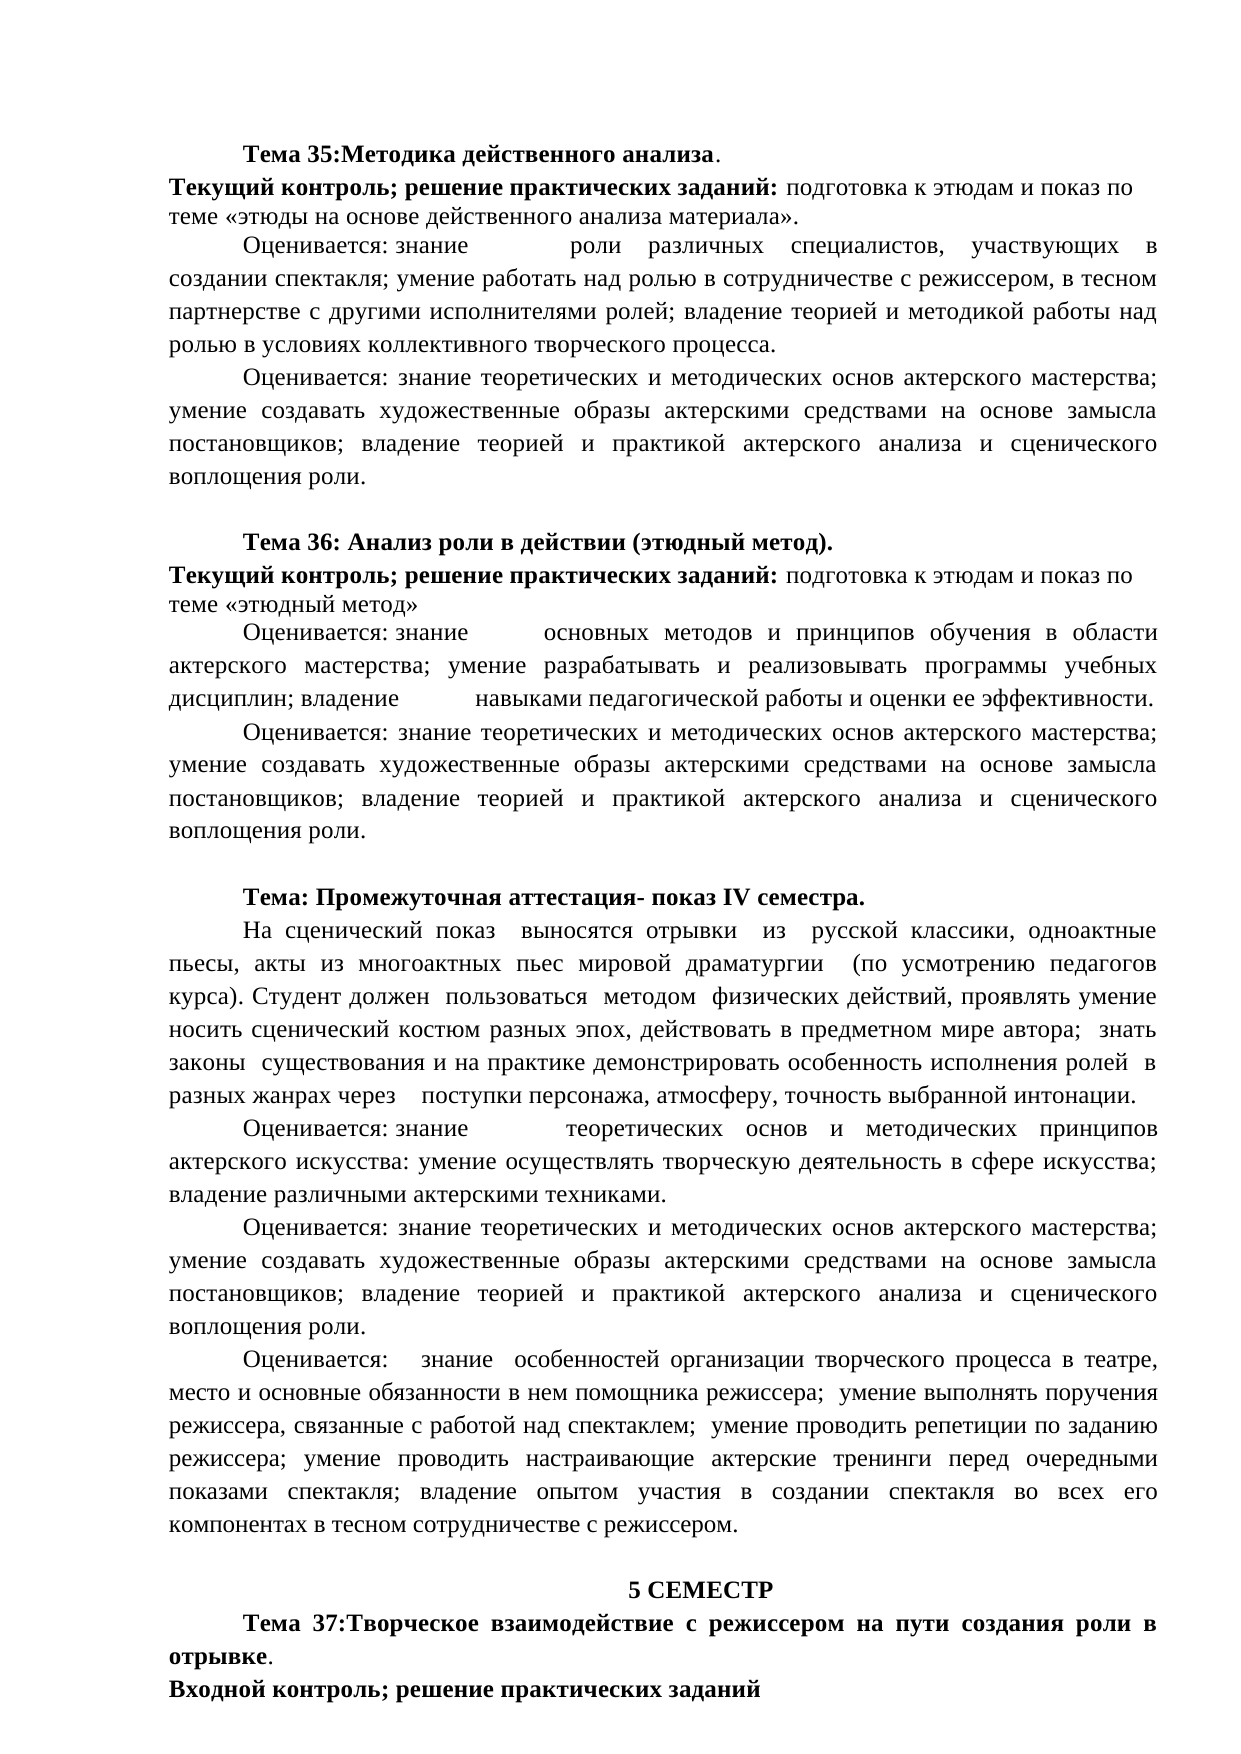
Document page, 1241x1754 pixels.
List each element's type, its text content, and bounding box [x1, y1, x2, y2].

text Тема 35:Методика действенного анализа. [169, 139, 1159, 168]
text Тема 37:Творческое взаимодействие с режиссером на пути создания роли в отрывке. [169, 1608, 1159, 1670]
text Входной контроль; решение практических заданий [169, 1674, 1159, 1703]
text Оценивается: знание основных методов и принципов обучения в области актерского мастерства; умение разрабатывать и реализовывать программы учебных дисциплин; владение навыками педагогической работы и оценки ее эффективности. [169, 617, 1159, 712]
text На сценический показ выносятся отрывки из русской классики, одноактные пьесы, акты из многоактных пьес мировой драматургии (по усмотрению педагогов курса). Студент должен пользоваться методом физических действий, проявлять умение носить сценический костюм разных эпох, действовать в предметном мире автора; знать законы существования и на практике демонстрировать особенность исполнения ролей в разных жанрах через поступки персонажа, атмосферу, точность выбранной интонации. [169, 915, 1159, 1108]
text Текущий контроль; решение практических заданий: подготовка к этюдам и показ по теме «этюдный метод» [169, 560, 1159, 617]
text Оценивается: знание роли различных специалистов, участвующих в создании спектакля; умение работать над ролью в сотрудничестве с режиссером, в тесном партнерстве с другими исполнителями ролей; владение теорией и методикой работы над ролью в условиях коллективного творческого процесса. [169, 230, 1159, 358]
text Тема: Промежуточная аттестация- показ IV семестра. [169, 882, 1159, 910]
text Тема 36: Анализ роли в действии (этюдный метод). [169, 527, 1159, 556]
text Оценивается: знание теоретических основ и методических принципов актерского искусства: умение осуществлять творческую деятельность в сфере искусства; владение различными актерскими техниками. [169, 1113, 1159, 1208]
text Текущий контроль; решение практических заданий: подготовка к этюдам и показ по теме «этюды на основе действенного анализа материала». [169, 172, 1159, 230]
text 5 СЕМЕСТР [169, 1575, 1159, 1604]
text Оценивается: знание особенностей организации творческого процесса в театре, место и основные обязанности в нем помощника режиссера; умение выполнять поручения режиссера, связанные с работой над спектаклем; умение проводить репетиции по заданию режиссера; умение проводить настраивающие актерские тренинги перед очередными показами спектакля; владение опытом участия в создании спектакля во всех его компонентах в тесном сотрудничестве с режиссером. [169, 1344, 1159, 1538]
